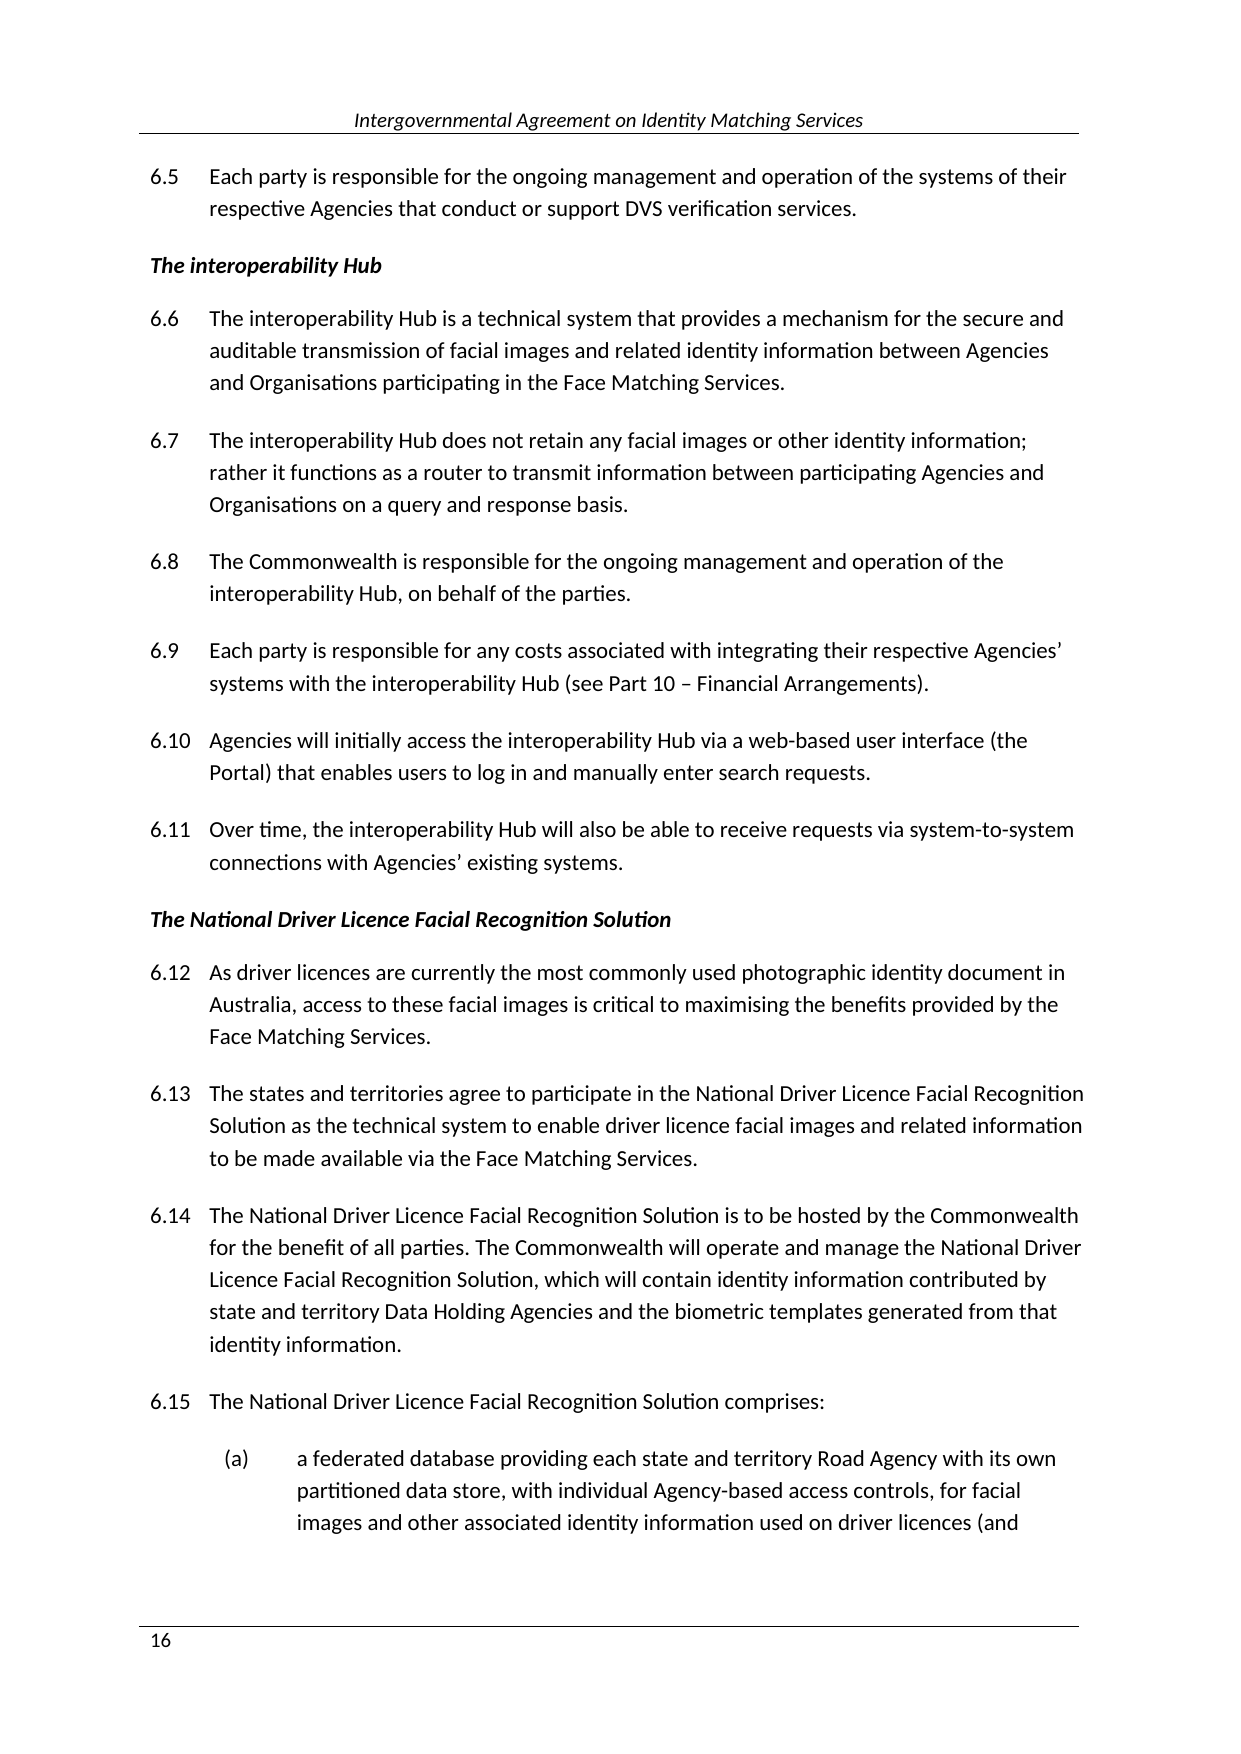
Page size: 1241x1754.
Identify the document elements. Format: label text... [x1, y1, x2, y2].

list Each party is responsible for the ongoing management and operation of the systems of their respective Agencies that conduct or support DVS verification services. [150, 162, 1090, 222]
list The interoperability Hub is a technical system that provides a mechanism for the secure and auditable transmission of facial images and related identity information between Agencies and Organisations participating in the Face Matching Services. [150, 304, 1090, 397]
list Each party is responsible for any costs associated with integrating their respective Agencies’ systems with the interoperability Hub (see Part 10 – Financial Arrangements). [150, 637, 1090, 697]
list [224, 1444, 1090, 1536]
list The states and territories agree to participate in the National Driver Licence Facial Recognition Solution as the technical system to enable driver licence facial images and related information to be made available via the Face Matching Services. [150, 1079, 1090, 1172]
list The National Driver Licence Facial Recognition Solution is to be hosted by the Commonwealth for the benefit of all parties. The Commonwealth will operate and manage the National Driver Licence Facial Recognition Solution, which will contain identity information contributed by state and territory Data Holding Agencies and the biometric templates generated from that identity information. [150, 1201, 1090, 1358]
list The interoperability Hub does not retain any facial images or other identity information; rather it functions as a router to transmit information between participating Agencies and Organisations on a query and response basis. [150, 426, 1090, 518]
list Agencies will initially access the interoperability Hub via a web-based user interface (the Portal) that enables users to log in and manually enter search requests. [150, 726, 1090, 786]
subtitle The National Driver Licence Facial Recognition Solution [150, 905, 1090, 933]
list The National Driver Licence Facial Recognition Solution comprises: [150, 1387, 1090, 1415]
list Over time, the interoperability Hub will also be able to receive requests via system-to-system connections with Agencies’ existing systems. [150, 815, 1090, 876]
list The Commonwealth is responsible for the ongoing management and operation of the interoperability Hub, on behalf of the parties. [150, 547, 1090, 607]
list As driver licences are currently the most commonly used photographic identity document in Australia, access to these facial images is critical to maximising the benefits provided by the Face Matching Services. [150, 958, 1090, 1050]
subtitle The interoperability Hub [150, 251, 1090, 279]
